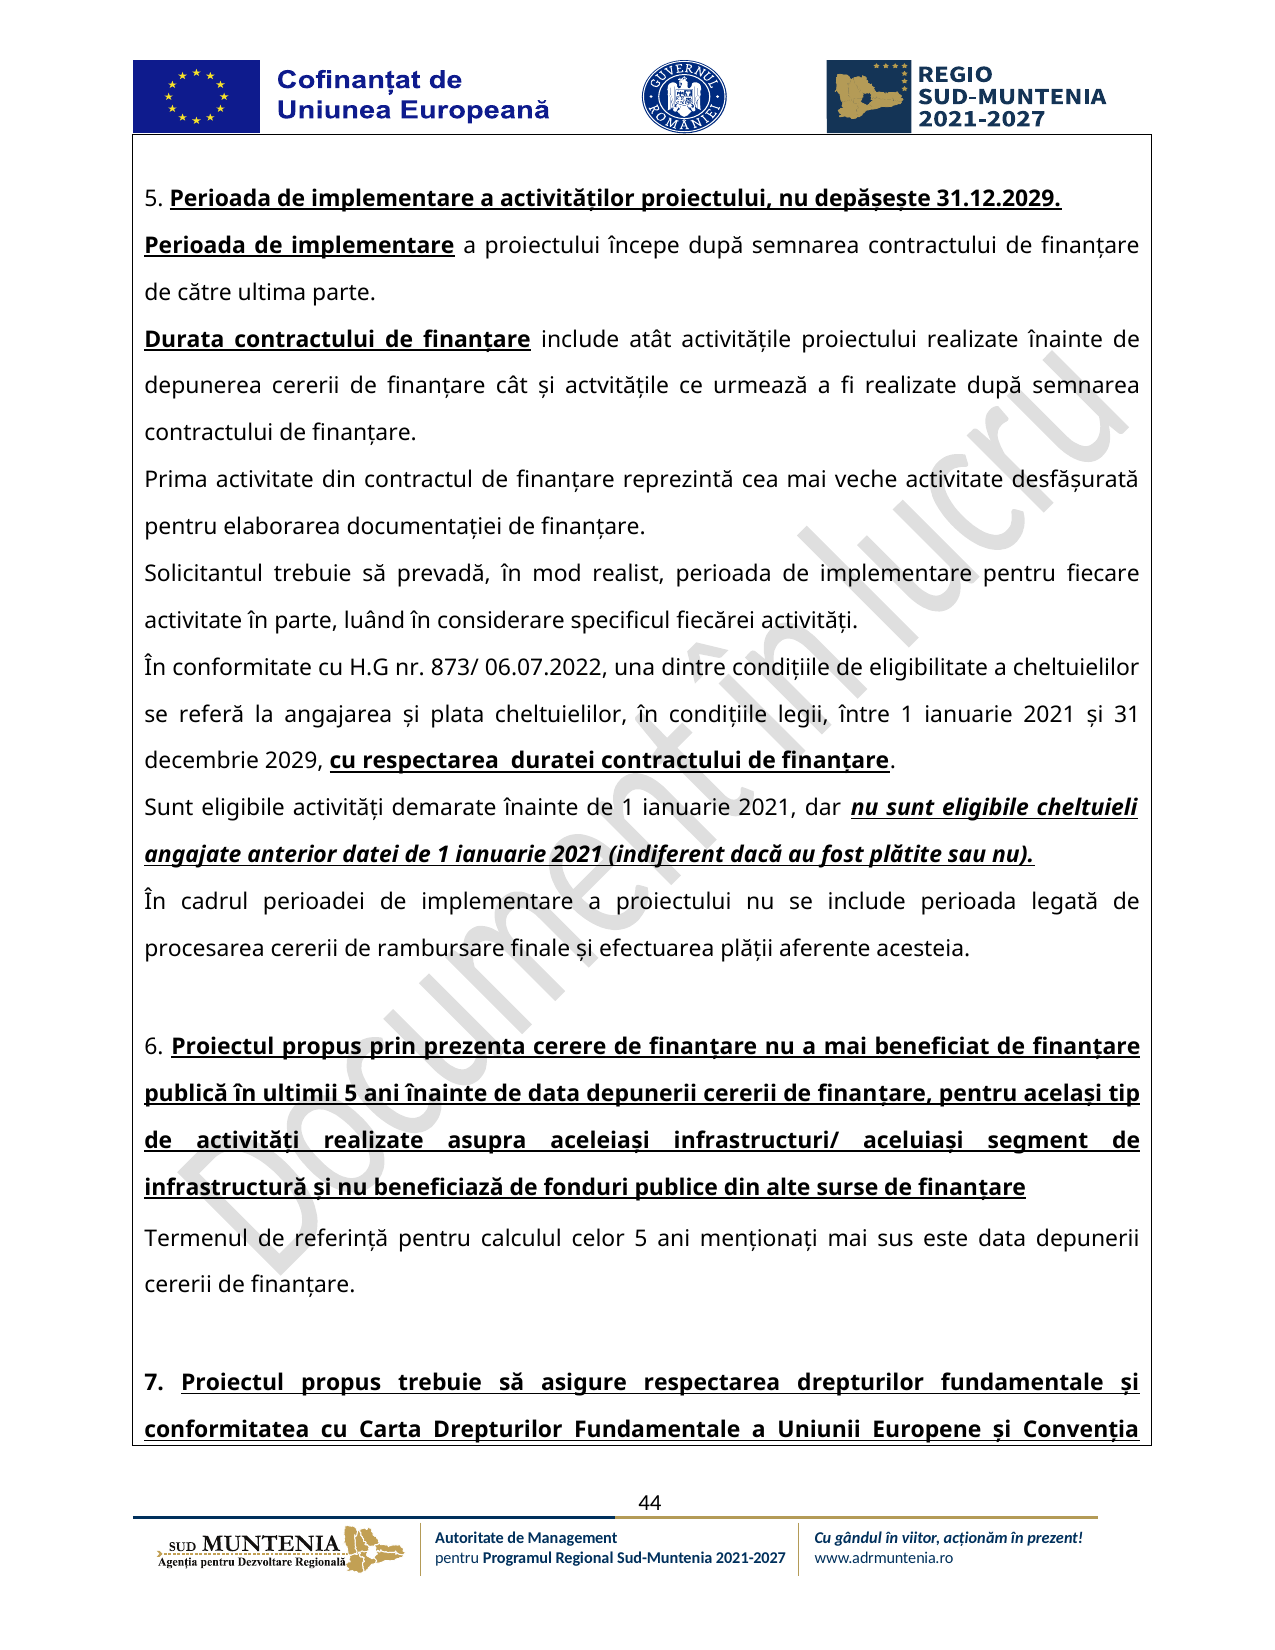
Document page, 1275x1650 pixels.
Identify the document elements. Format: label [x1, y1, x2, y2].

table_header [133, 135, 1151, 1444]
